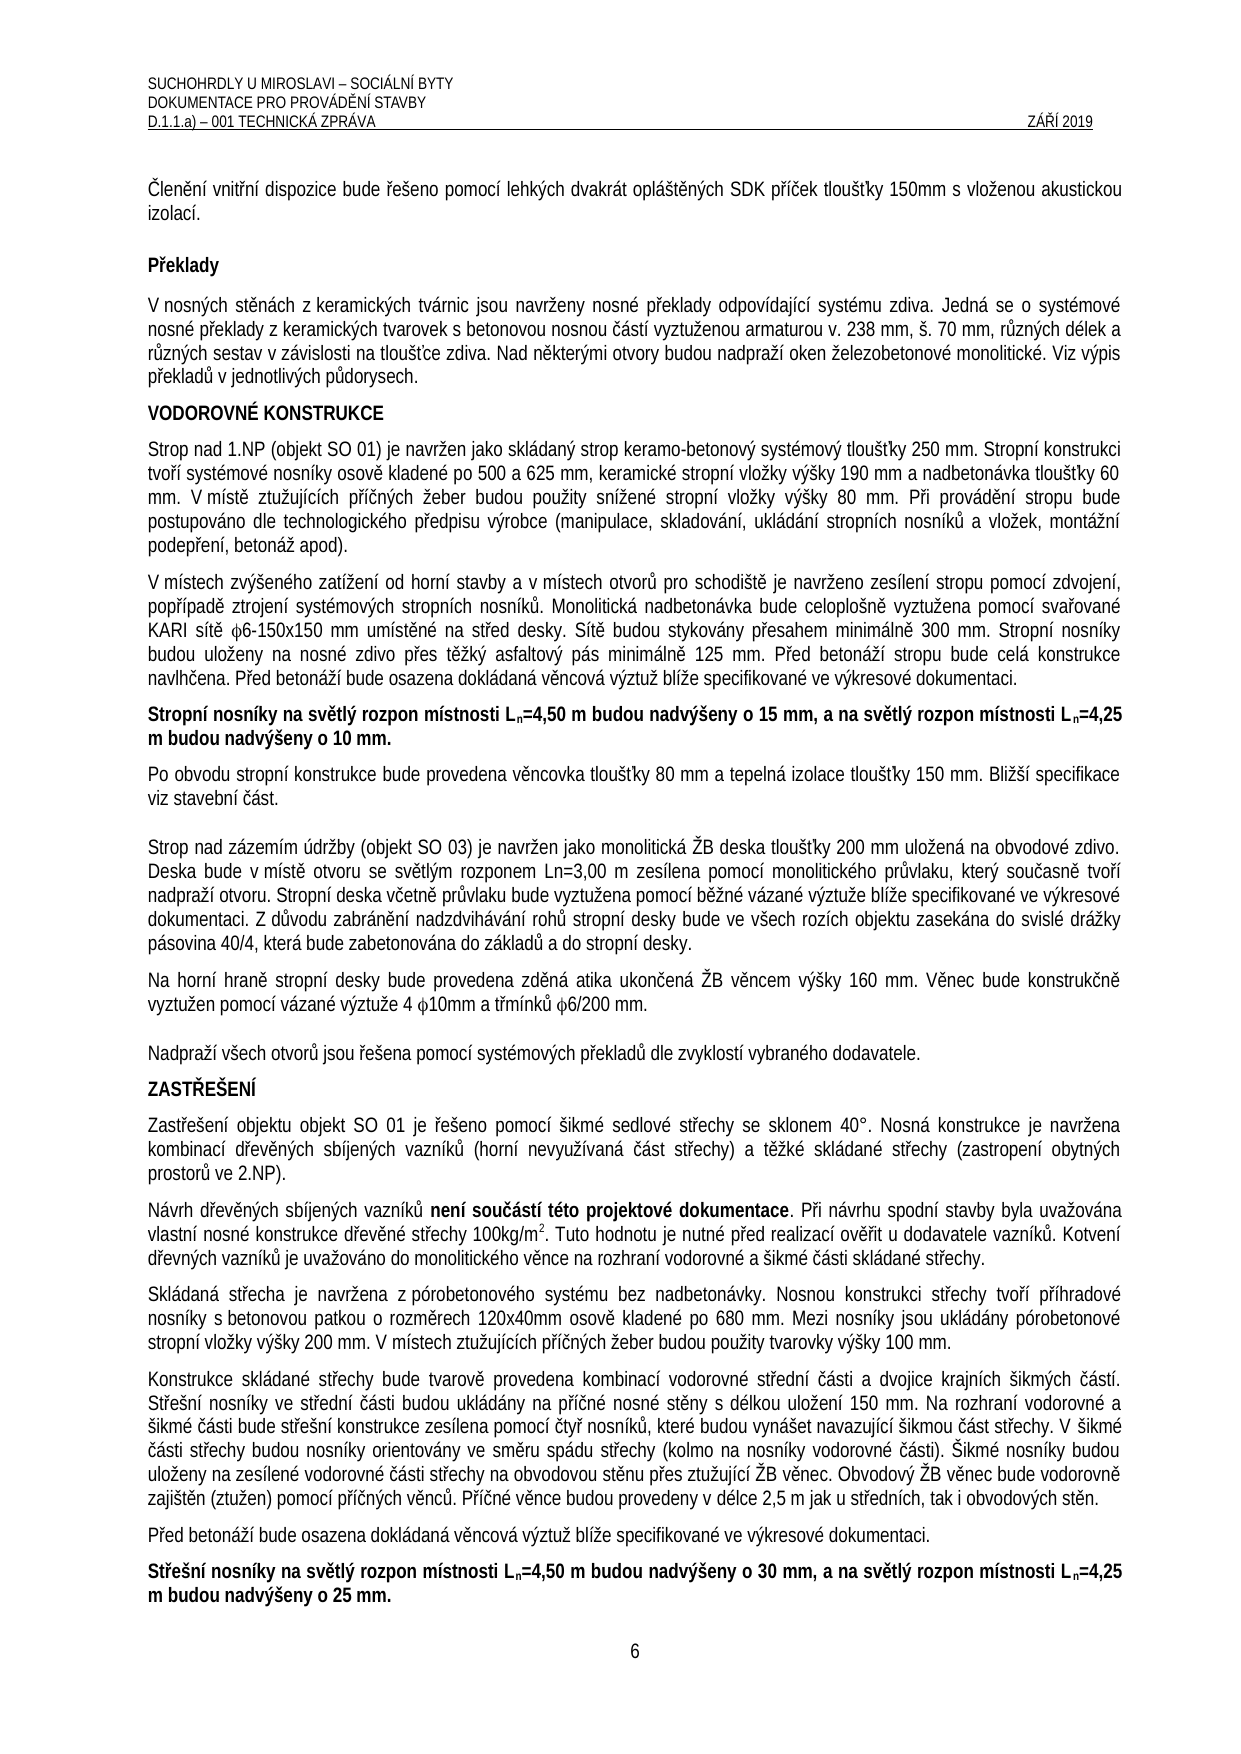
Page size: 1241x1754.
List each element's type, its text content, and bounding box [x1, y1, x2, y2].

text Konstrukce skládané střechy bude tvarově provedena kombinací vodorovné střední části a dvojice krajních šikmých částí. Střešní nosníky ve střední části budou ukládány na příčné nosné stěny s délkou uložení 150 mm. Na rozhraní vodorovné a šikmé části bude střešní konstrukce zesílena pomocí čtyř nosníků, které budou vynášet navazující šikmou část střechy. V šikmé části střechy budou nosníky orientovány ve směru spádu střechy (kolmo na nosníky vodorovné části). Šikmé nosníky budou uloženy na zesílené vodorovné části střechy na obvodovou stěnu přes ztužující ŽB věnec. Obvodový ŽB věnec bude vodorovně zajištěn (ztužen) pomocí příčných věnců. Příčné věnce budou provedeny v délce 2,5 m jak u středních, tak i obvodových stěn. [148, 1367, 1122, 1510]
text Překlady [148, 253, 1122, 277]
text Nadpraží všech otvorů jsou řešena pomocí systémových překladů dle zvyklostí vybraného dodavatele. [148, 1041, 1122, 1064]
text Stropní nosníky na světlý rozpon místnosti Ln=4,50 m budou nadvýšeny o 15 mm, a na světlý rozpon místnosti Ln=4,25 m budou nadvýšeny o 10 mm. [148, 702, 1122, 750]
text Před betonáží bude osazena dokládaná věncová výztuž blíže specifikované ve výkresové dokumentaci. [148, 1523, 1122, 1547]
text Střešní nosníky na světlý rozpon místnosti Ln=4,50 m budou nadvýšeny o 30 mm, a na světlý rozpon místnosti Ln=4,25 m budou nadvýšeny o 25 mm. [148, 1559, 1122, 1607]
text V místech zvýšeného zatížení od horní stavby a v místech otvorů pro schodiště je navrženo zesílení stropu pomocí zdvojení, popřípadě ztrojení systémových stropních nosníků. Monolitická nadbetonávka bude celoplošně vyztužena pomocí svařované KARI sítě 6-150x150 mm umístěné na střed desky. Sítě budou stykovány přesahem minimálně 300 mm. Stropní nosníky budou uloženy na nosné zdivo přes těžký asfaltový pás minimálně 125 mm. Před betonáží stropu bude celá konstrukce navlhčena. Před betonáží bude osazena dokládaná věncová výztuž blíže specifikované ve výkresové dokumentaci. [148, 570, 1122, 689]
text Strop nad 1.NP (objekt SO 01) je navržen jako skládaný strop keramo-betonový systémový tloušťky 250 mm. Stropní konstrukci tvoří systémové nosníky osově kladené po 500 a 625 mm, keramické stropní vložky výšky 190 mm a nadbetonávka tloušťky 60 mm. V místě ztužujících příčných žeber budou použity snížené stropní vložky výšky 80 mm. Při provádění stropu bude postupováno dle technologického předpisu výrobce (manipulace, skladování, ukládání stropních nosníků a vložek, montážní podepření, betonáž apod). [148, 437, 1122, 557]
text Na horní hraně stropní desky bude provedena zděná atika ukončená ŽB věncem výšky 160 mm. Věnec bude konstrukčně vyztužen pomocí vázané výztuže 4 10mm a třmínků 6/200 mm. [148, 968, 1122, 1016]
text Členění vnitřní dispozice bude řešeno pomocí lehkých dvakrát opláštěných SDK příček tloušťky 150mm s vloženou akustickou izolací. [148, 177, 1122, 225]
text V nosných stěnách z keramických tvárnic jsou navrženy nosné překlady odpovídající systému zdiva. Jedná se o systémové nosné překlady z keramických tvarovek s betonovou nosnou částí vyztuženou armaturou v. 238 mm, š. 70 mm, různých délek a různých sestav v závislosti na tloušťce zdiva. Nad některými otvory budou nadpraží oken železobetonové monolitické. Viz výpis překladů v jednotlivých půdorysech. [148, 293, 1122, 388]
subtitle VODOROVNÉ KONSTRUKCE [148, 401, 1122, 425]
text Po obvodu stropní konstrukce bude provedena věncovka tloušťky 80 mm a tepelná izolace tloušťky 150 mm. Bližší specifikace viz stavební část. [148, 762, 1122, 810]
text Strop nad zázemím údržby (objekt SO 03) je navržen jako monolitická ŽB deska tloušťky 200 mm uložená na obvodové zdivo. Deska bude v místě otvoru se světlým rozponem Ln=3,00 m zesílena pomocí monolitického průvlaku, který současně tvoří nadpraží otvoru. Stropní deska včetně průvlaku bude vyztužena pomocí běžné vázané výztuže blíže specifikované ve výkresové dokumentaci. Z důvodu zabránění nadzdvihávání rohů stropní desky bude ve všech rozích objektu zasekána do svislé drážky pásovina 40/4, která bude zabetonována do základů a do stropní desky. [148, 835, 1122, 955]
subtitle ZASTŘEŠENÍ [148, 1077, 1122, 1101]
text Návrh dřevěných sbíjených vazníků není součástí této projektové dokumentace. Při návrhu spodní stavby byla uvažována vlastní nosné konstrukce dřevěné střechy 100kg/m2. Tuto hodnotu je nutné před realizací ověřit u dodavatele vazníků. Kotvení dřevných vazníků je uvažováno do monolitického věnce na rozhraní vodorovné a šikmé části skládané střechy. [148, 1198, 1122, 1270]
text Zastřešení objektu objekt SO 01 je řešeno pomocí šikmé sedlové střechy se sklonem 40°. Nosná konstrukce je navržena kombinací dřevěných sbíjených vazníků (horní nevyužívaná část střechy) a těžké skládané střechy (zastropení obytných prostorů ve 2.NP). [148, 1113, 1122, 1185]
text Skládaná střecha je navržena z pórobetonového systému bez nadbetonávky. Nosnou konstrukci střechy tvoří příhradové nosníky s betonovou patkou o rozměrech 120x40mm osově kladené po 680 mm. Mezi nosníky jsou ukládány pórobetonové stropní vložky výšky 200 mm. V místech ztužujících příčných žeber budou použity tvarovky výšky 100 mm. [148, 1282, 1122, 1354]
